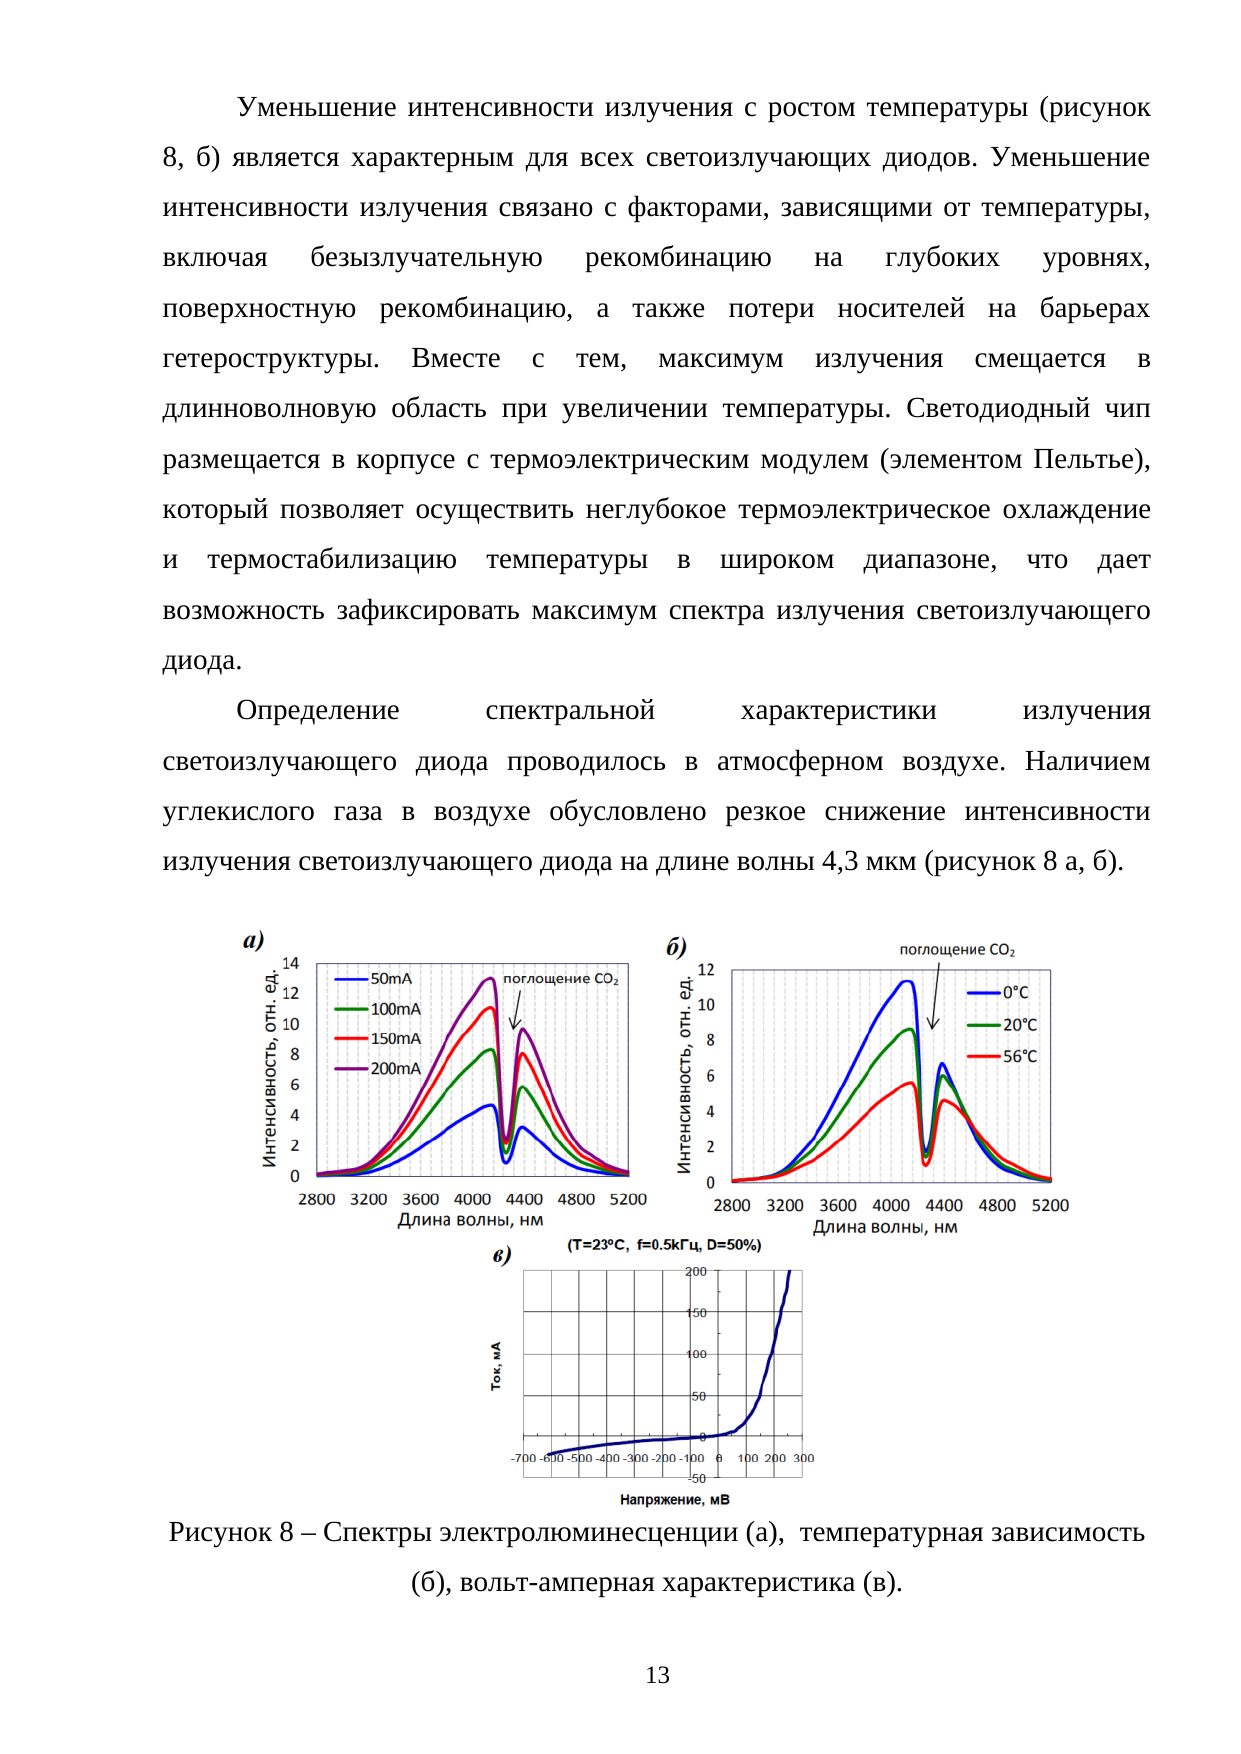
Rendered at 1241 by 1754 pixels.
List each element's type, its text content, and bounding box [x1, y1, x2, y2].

text Рисунок 8 – Спектры электролюминесценции (а), температурная зависимость (б), вольт-амперная характеристика (в). [162, 1514, 1152, 1598]
text Определение спектральной характеристики излучения светоизлучающего диода проводилось в атмосферном воздухе. Наличием углекислого газа в воздухе обусловлено резкое снижение интенсивности излучения светоизлучающего диода на длине волны 4,3 мкм (рисунок 8 а, б). [162, 692, 1152, 877]
picture [234, 927, 1080, 1515]
text Уменьшение интенсивности излучения с ростом температуры (рисунок 8, б) является характерным для всех светоизлучающих диодов. Уменьшение интенсивности излучения связано с факторами, зависящими от температуры, включая безызлучательную рекомбинацию на глубоких уровнях, поверхностную рекомбинацию, а также потери носителей на барьерах гетероструктуры. Вместе с тем, максимум излучения смещается в длинноволновую область при увеличении температуры. Светодиодный чип размещается в корпусе с термоэлектрическим модулем (элементом Пельтье), который позволяет осуществить неглубокое термоэлектрическое охлаждение и термостабилизацию температуры в широком диапазоне, что дает возможность зафиксировать максимум спектра излучения светоизлучающего диода. [162, 89, 1152, 676]
